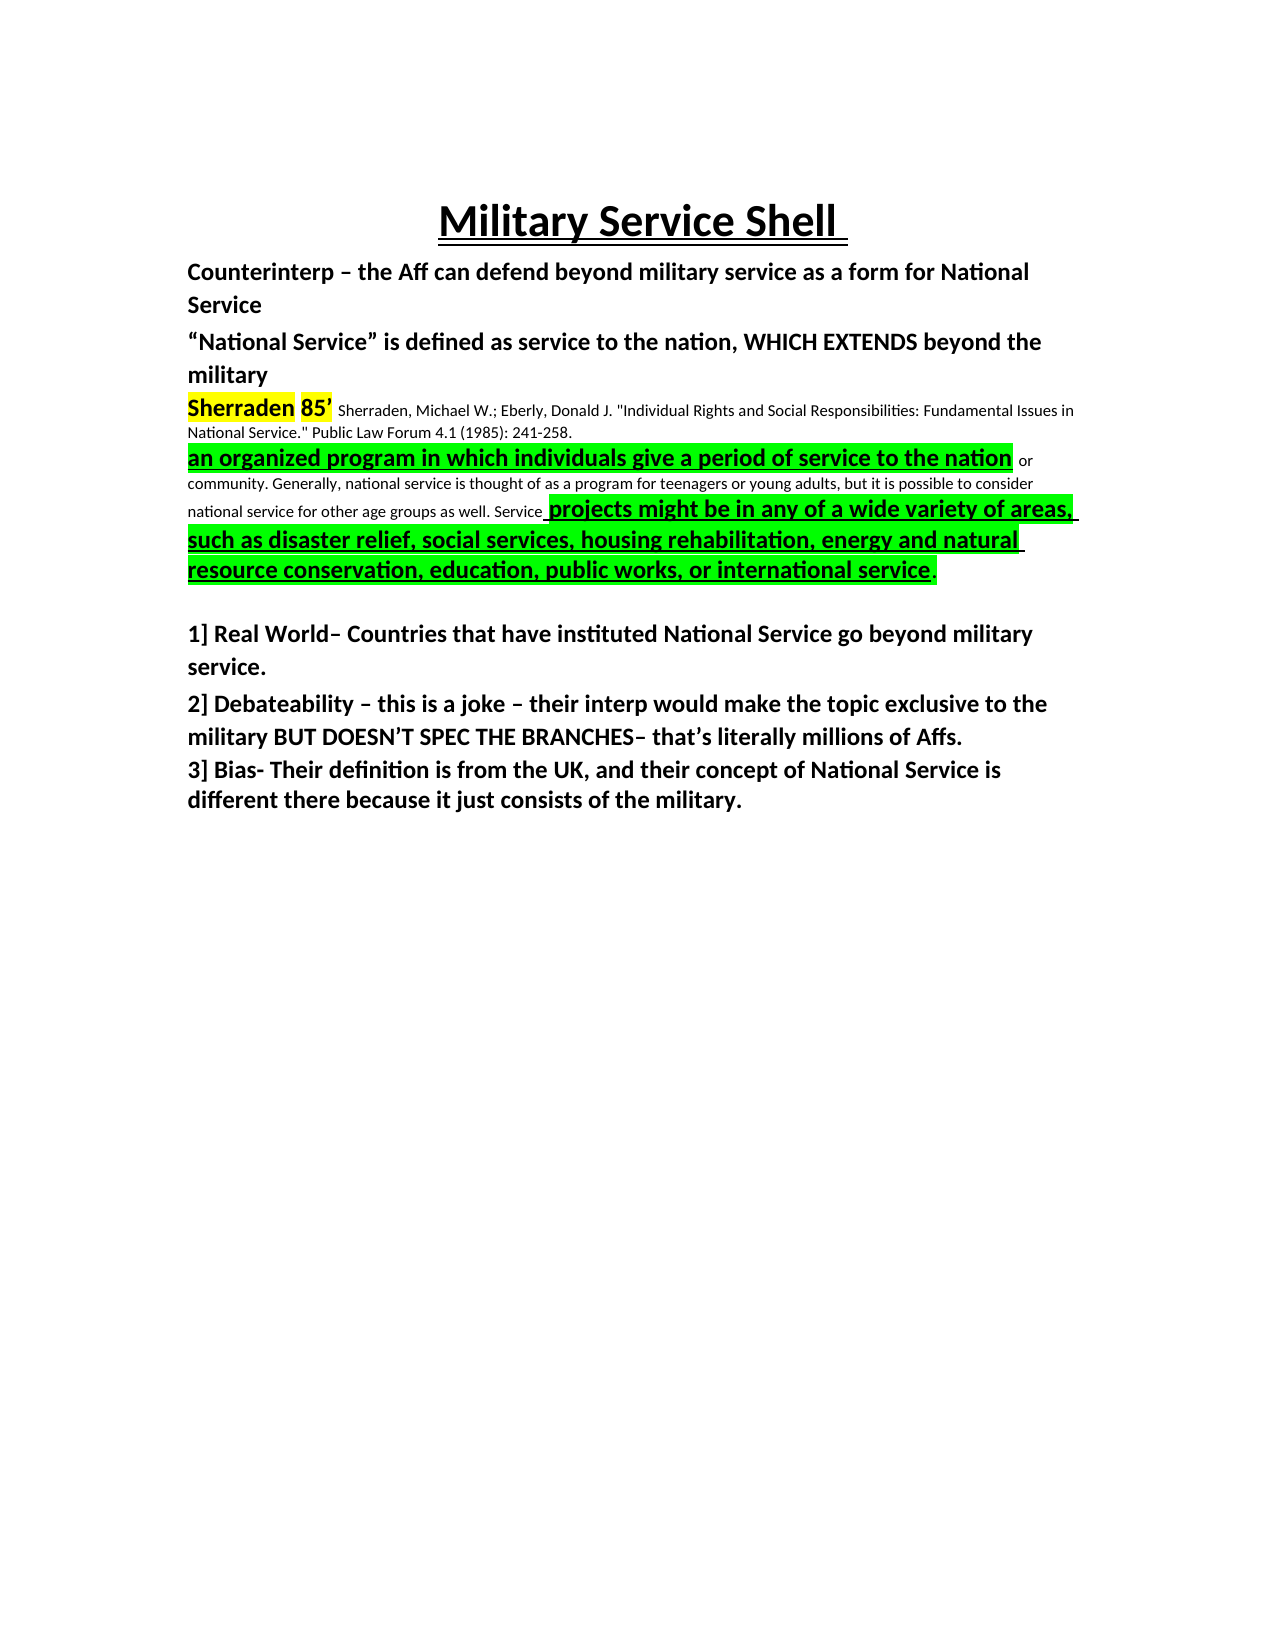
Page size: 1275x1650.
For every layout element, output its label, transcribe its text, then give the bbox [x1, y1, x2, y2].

text Sherraden 85’ Sherraden, Michael W.; Eberly, Donald J. "Individual Rights and Social Responsibilities: Fundamental Issues in National Service." Public Law Forum 4.1 (1985): 241-258. [187, 392, 1087, 443]
subtitle 2] Debateability – this is a joke – their interp would make the topic exclusive to the military BUT DOESN’T SPEC THE BRANCHES– that’s literally millions of Affs. [187, 688, 1087, 751]
text an organized program in which individuals give a period of service to the nation or community. Generally, national service is thought of as a program for teenagers or young adults, but it is possible to consider national service for other age groups as well. Service projects might be in any of a wide variety of areas, such as disaster relief, social services, housing rehabilitation, energy and natural resource conservation, education, public works, or international service. [187, 443, 1087, 585]
subtitle Military Service Shell [187, 191, 1087, 247]
subtitle Counterinterp – the Aff can defend beyond military service as a form for National Service [187, 256, 1087, 319]
text 3] Bias- Their definition is from the UK, and their concept of National Service is different there because it just consists of the military. [187, 754, 1087, 815]
subtitle “National Service” is defined as service to the nation, WHICH EXTENDS beyond the military [187, 326, 1087, 389]
subtitle 1] Real World– Countries that have instituted National Service go beyond military service. [187, 618, 1087, 681]
